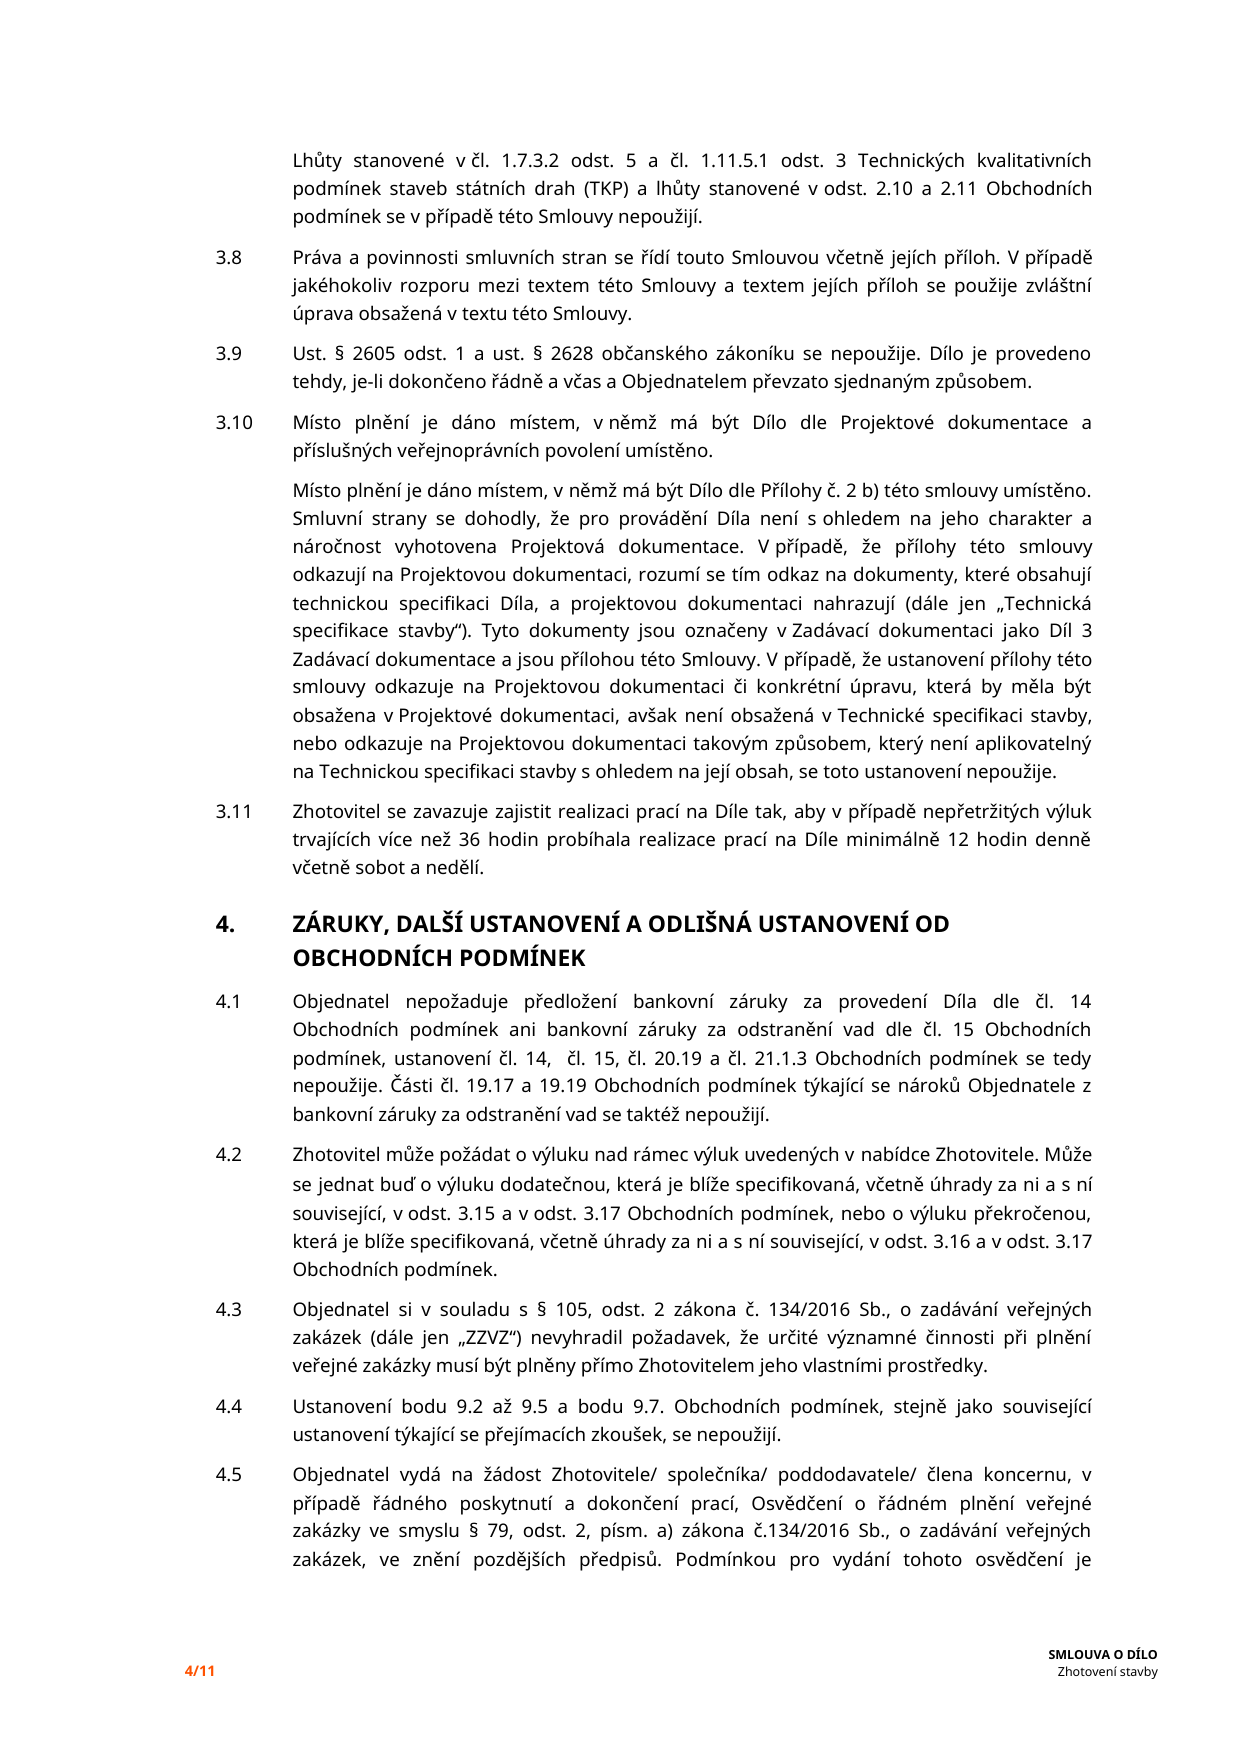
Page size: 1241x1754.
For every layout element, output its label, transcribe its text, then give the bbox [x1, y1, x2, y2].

text Ust. § 2605 odst. 1 a ust. § 2628 občanského zákoníku se nepoužije. Dílo je provedeno tehdy, je-li dokončeno řádně a včas a Objednatelem převzato sjednaným způsobem. [216, 341, 1093, 394]
text Ustanovení bodu 9.2 až 9.5 a bodu 9.7. Obchodních podmínek, stejně jako související ustanovení týkající se přejímacích zkoušek, se nepoužijí. [216, 1393, 1093, 1447]
text ZÁRUKY, DALŠÍ USTANOVENÍ A ODLIŠNÁ USTANOVENÍ OD OBCHODNÍCH PODMÍNEK [216, 907, 1093, 973]
text Práva a povinnosti smluvních stran se řídí touto Smlouvou včetně jejích příloh. V případě jakéhokoliv rozporu mezi textem této Smlouvy a textem jejích příloh se použije zvláštní úprava obsažená v textu této Smlouvy. [216, 244, 1093, 326]
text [216, 1462, 1093, 1571]
text Zhotovitel může požádat o výluku nad rámec výluk uvedených v nabídce Zhotovitele. Může se jednat buď o výluku dodatečnou, která je blíže specifikovaná, včetně úhrady za ni a s ní související, v odst. 3.15 a v odst. 3.17 Obchodních podmínek, nebo o výluku překročenou, která je blíže specifikovaná, včetně úhrady za ni a s ní související, v odst. 3.16 a v odst. 3.17 Obchodních podmínek. [216, 1141, 1093, 1282]
text Objednatel si v souladu s § 105, odst. 2 zákona č. 134/2016 Sb., o zadávání veřejných zakázek (dále jen „ZZVZ“) nevyhradil požadavek, že určité významné činnosti při plnění veřejné zakázky musí být plněny přímo Zhotovitelem jeho vlastními prostředky. [216, 1297, 1093, 1378]
text Místo plnění je dáno místem, v němž má být Dílo dle Projektové dokumentace a příslušných veřejnoprávních povolení umístěno. [216, 409, 1093, 463]
text Lhůty stanovené v čl. 1.7.3.2 odst. 5 a čl. 1.11.5.1 odst. 3 Technických kvalitativních podmínek staveb státních drah (TKP) a lhůty stanovené v odst. 2.10 a 2.11 Obchodních podmínek se v případě této Smlouvy nepoužijí. [292, 147, 1093, 229]
text Místo plnění je dáno místem, v němž má být Dílo dle Přílohy č. 2 b) této smlouvy umístěno. Smluvní strany se dohodly, že pro provádění Díla není s ohledem na jeho charakter a náročnost vyhotovena Projektová dokumentace. V případě, že přílohy této smlouvy odkazují na Projektovou dokumentaci, rozumí se tím odkaz na dokumenty, které obsahují technickou specifikaci Díla, a projektovou dokumentaci nahrazují (dále jen „Technická specifikace stavby“). Tyto dokumenty jsou označeny v Zadávací dokumentaci jako Díl 3 Zadávací dokumentace a jsou přílohou této Smlouvy. V případě, že ustanovení přílohy této smlouvy odkazuje na Projektovou dokumentaci či konkrétní úpravu, která by měla být obsažena v Projektové dokumentaci, avšak není obsažená v Technické specifikaci stavby, nebo odkazuje na Projektovou dokumentaci takovým způsobem, který není aplikovatelný na Technickou specifikaci stavby s ohledem na její obsah, se toto ustanovení nepoužije. [292, 478, 1093, 783]
text Zhotovitel se zavazuje zajistit realizaci prací na Díle tak, aby v případě nepřetržitých výluk trvajících více než 36 hodin probíhala realizace prací na Díle minimálně 12 hodin denně včetně sobot a nedělí. [216, 798, 1093, 880]
text Objednatel nepožaduje předložení bankovní záruky za provedení Díla dle čl. 14 Obchodních podmínek ani bankovní záruky za odstranění vad dle čl. 15 Obchodních podmínek, ustanovení čl. 14, čl. 15, čl. 20.19 a čl. 21.1.3 Obchodních podmínek se tedy nepoužije. Části čl. 19.17 a 19.19 Obchodních podmínek týkající se nároků Objednatele z bankovní záruky za odstranění vad se taktéž nepoužijí. [216, 989, 1093, 1126]
